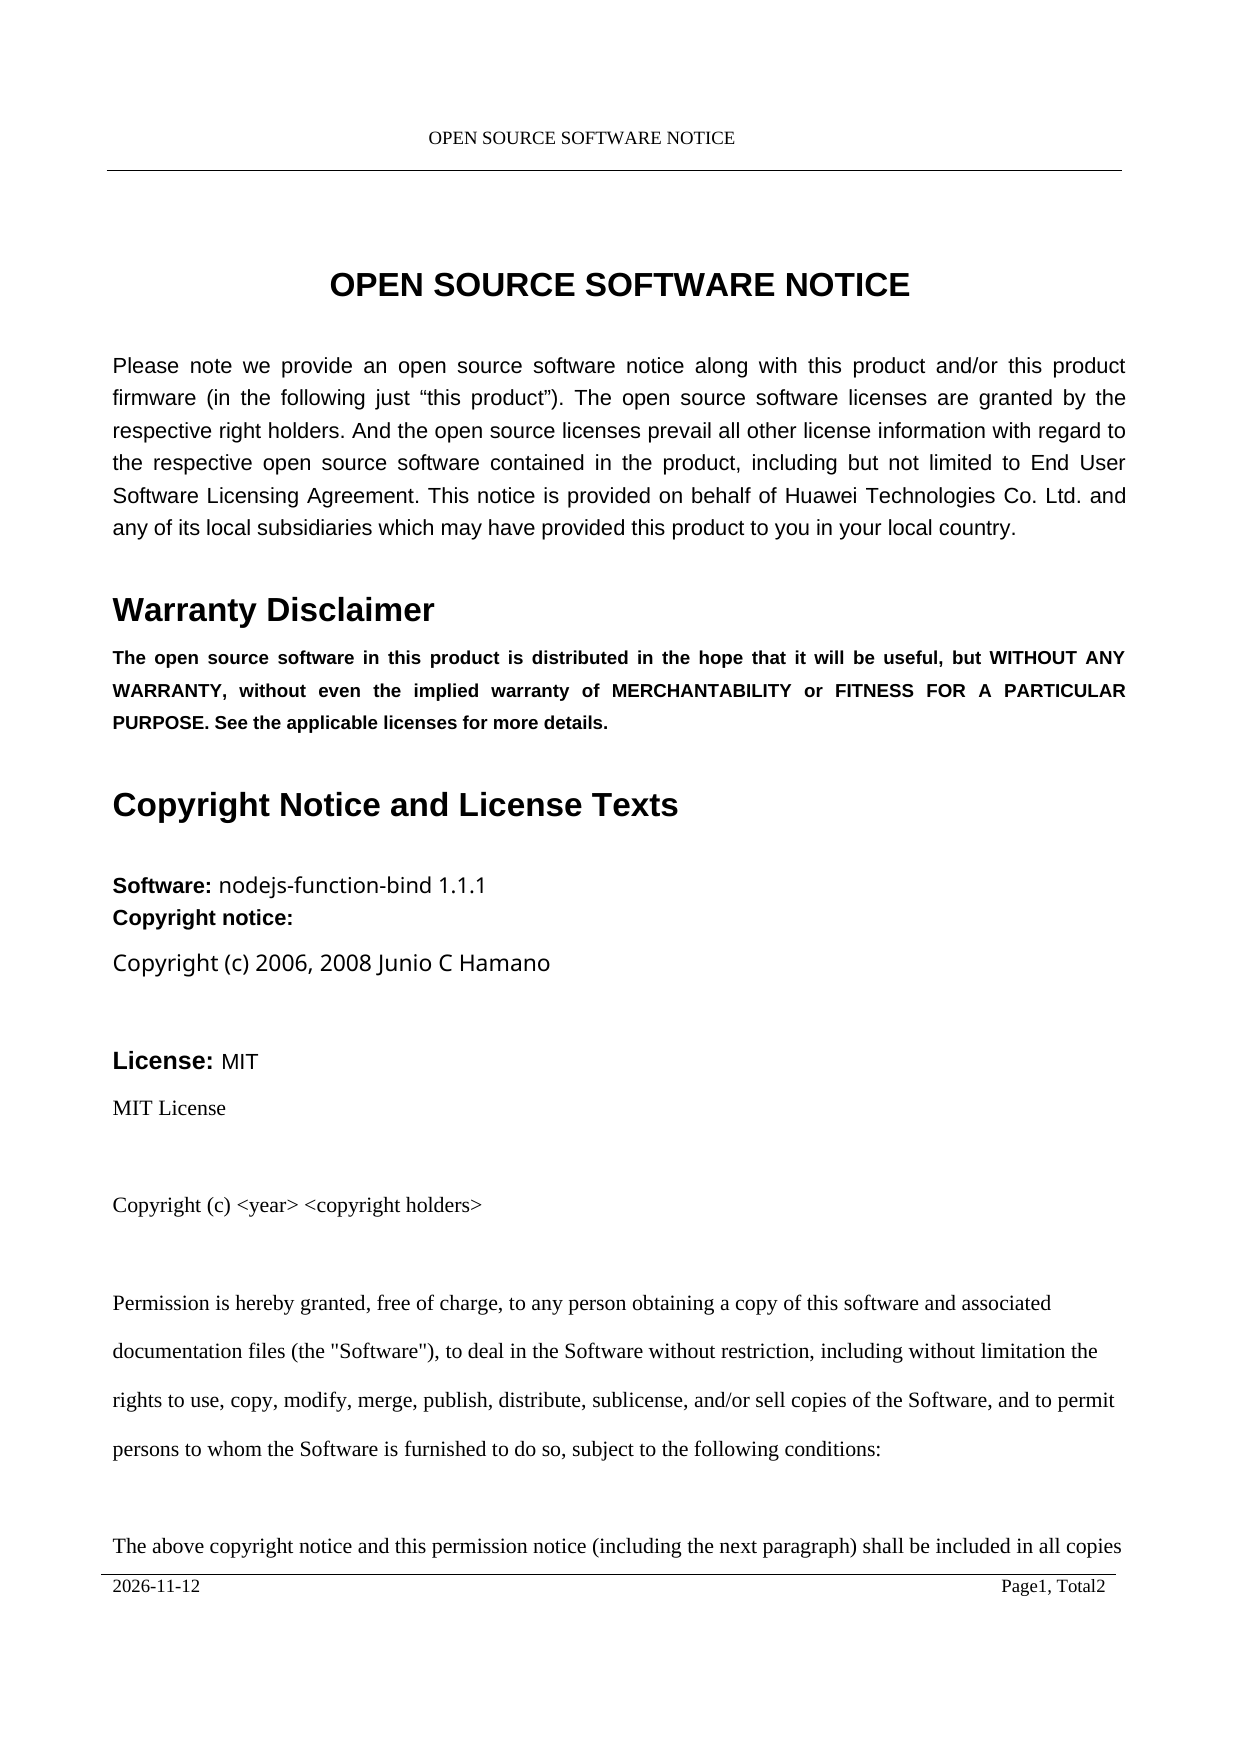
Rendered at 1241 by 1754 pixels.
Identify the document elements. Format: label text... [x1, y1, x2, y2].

text Warranty Disclaimer [112, 576, 1128, 641]
text OPEN SOURCE SOFTWARE NOTICE [112, 251, 1128, 316]
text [112, 1091, 1128, 1562]
text Copyright notice: [112, 901, 1128, 934]
text License: MIT [112, 1044, 1128, 1077]
text The open source software in this product is distributed in the hope that it will be useful, but WITHOUT ANY WARRANTY, without even the implied warranty of MERCHANTABILITY or FITNESS FOR A PARTICULAR PURPOSE. See the applicable licenses for more details. [112, 641, 1128, 739]
text Software: nodejs-function-bind 1.1.1 [112, 869, 1128, 901]
text Copyright (c) 2006, 2008 Junio C Hamano [112, 947, 1128, 1028]
text Please note we provide an open source software notice along with this product and/or this product firmware (in the following just “this product”). The open source software licenses are granted by the respective right holders. And the open source licenses prevail all other license information with regard to the respective open source software contained in the product, including but not limited to End User Software Licensing Agreement. This notice is provided on behalf of Huawei Technologies Co. Ltd. and any of its local subsidiaries which may have provided this product to you in your local country. [112, 349, 1128, 544]
text Copyright Notice and License Texts [112, 771, 1128, 836]
